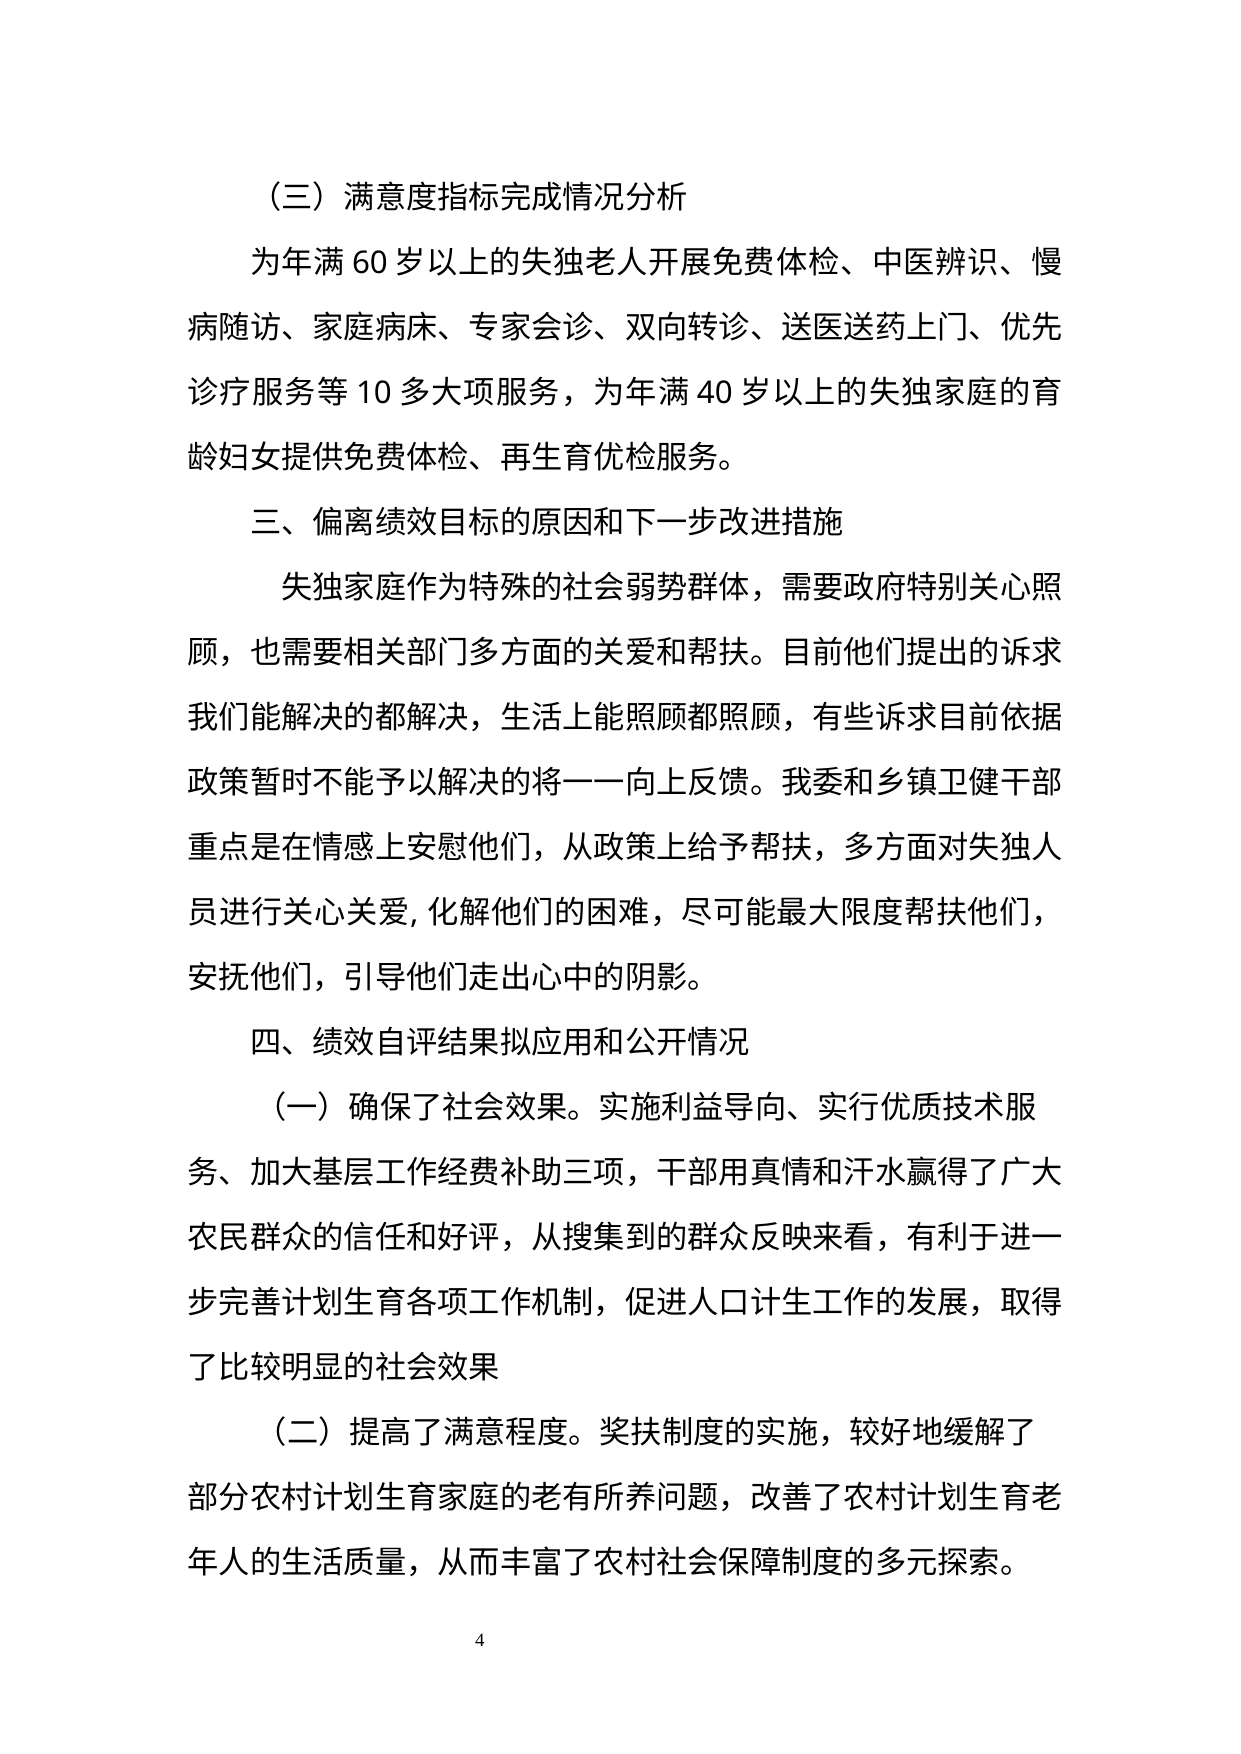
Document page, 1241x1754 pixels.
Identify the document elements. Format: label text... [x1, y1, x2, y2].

text 为年满60岁以上的失独老人开展免费体检、中医辨识、慢病随访、家庭病床、专家会诊、双向转诊、送医送药上门、优先诊疗服务等10多大项服务，为年满40岁以上的失独家庭的育龄妇女提供免费体检、再生育优检服务。 [187, 227, 1062, 487]
text （三）满意度指标完成情况分析 [187, 162, 1062, 227]
text （一）确保了社会效果。实施利益导向、实行优质技术服务、加大基层工作经费补助三项，干部用真情和汗水赢得了广大农民群众的信任和好评，从搜集到的群众反映来看，有利于进一步完善计划生育各项工作机制，促进人口计生工作的发展，取得了比较明显的社会效果 [187, 1072, 1062, 1397]
text （二）提高了满意程度。奖扶制度的实施，较好地缓解了部分农村计划生育家庭的老有所养问题，改善了农村计划生育老年人的生活质量，从而丰富了农村社会保障制度的多元探索。 [187, 1397, 1062, 1592]
text 失独家庭作为特殊的社会弱势群体，需要政府特别关心照顾，也需要相关部门多方面的关爱和帮扶。目前他们提出的诉求我们能解决的都解决，生活上能照顾都照顾，有些诉求目前依据政策暂时不能予以解决的将一一向上反馈。我委和乡镇卫健干部重点是在情感上安慰他们，从政策上给予帮扶，多方面对失独人员进行关心关爱, 化解他们的困难，尽可能最大限度帮扶他们，安抚他们，引导他们走出心中的阴影。 [187, 552, 1062, 1007]
text 三、偏离绩效目标的原因和下一步改进措施 [187, 487, 1062, 552]
list 绩效自评结果拟应用和公开情况 [187, 1007, 1062, 1072]
